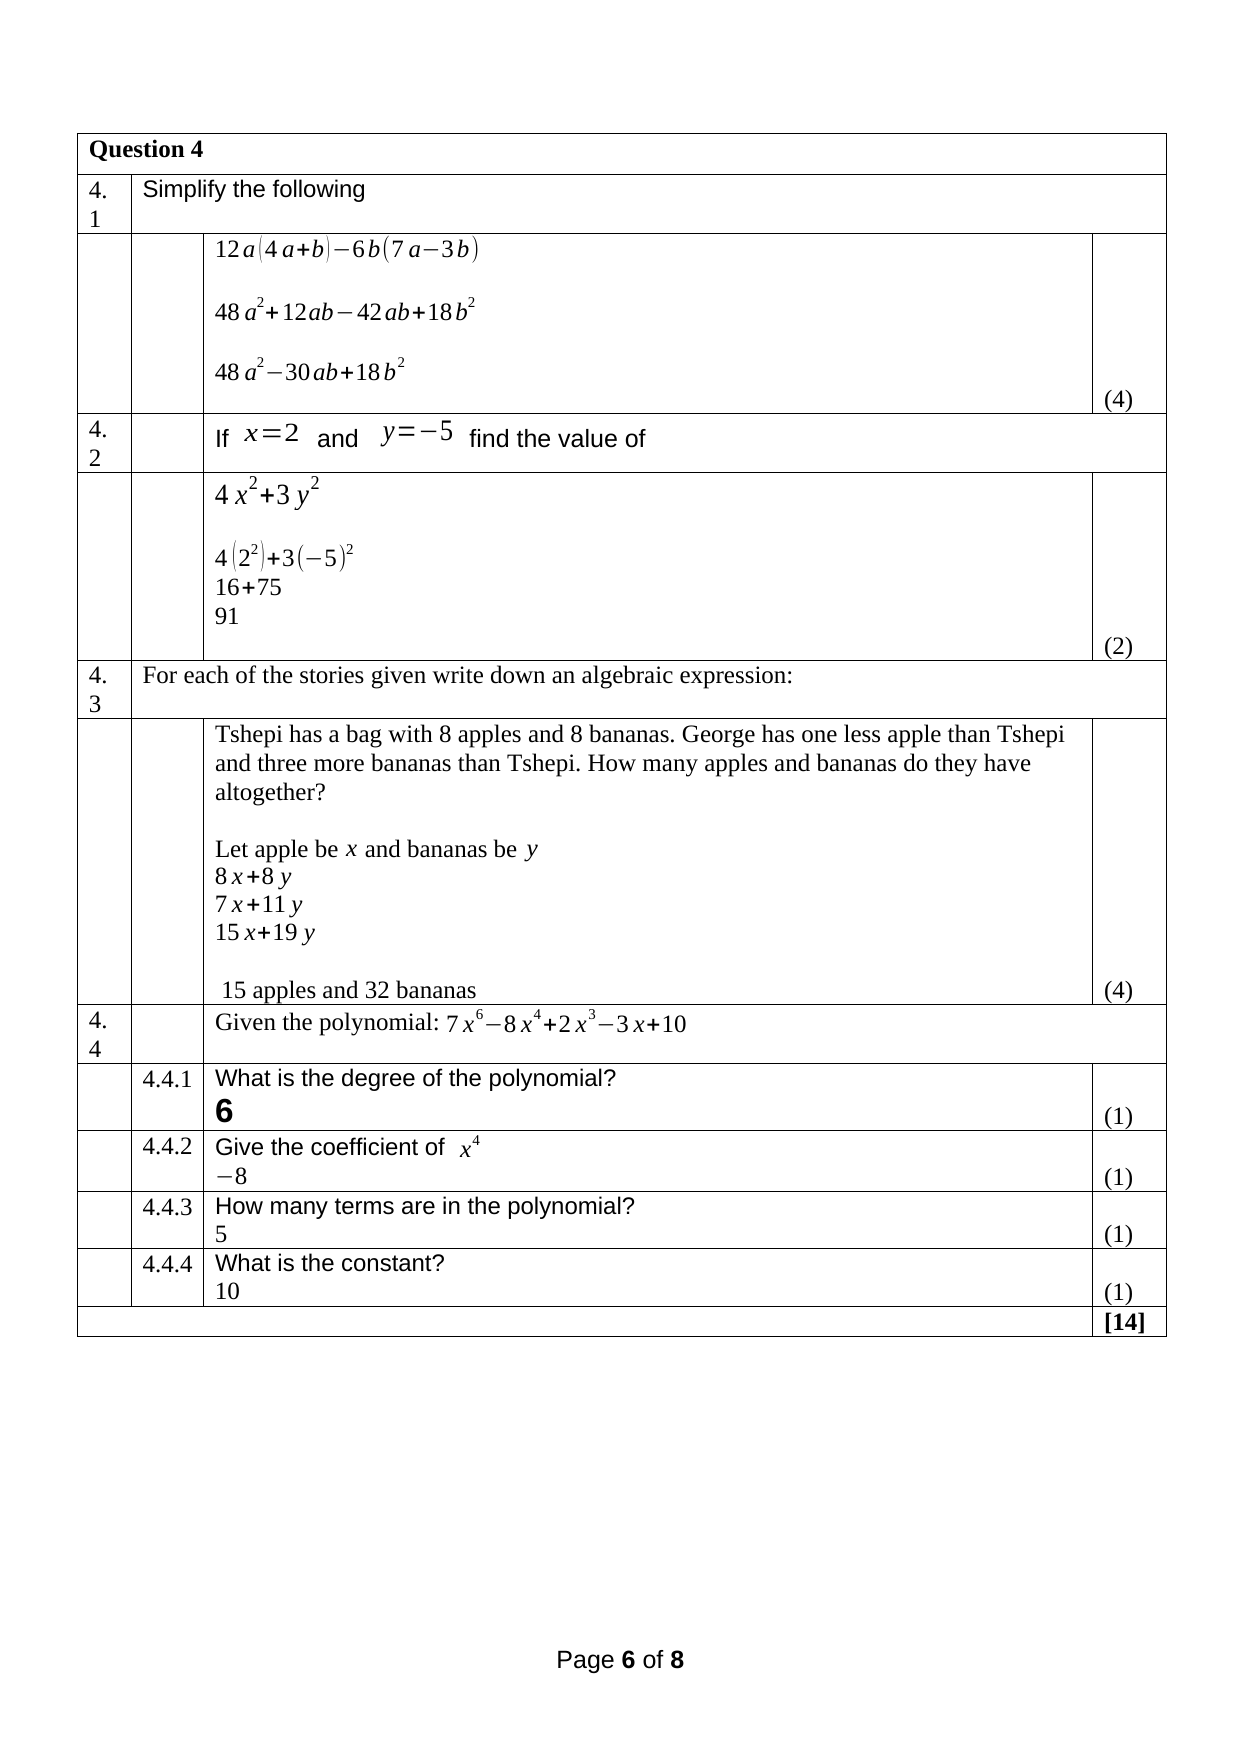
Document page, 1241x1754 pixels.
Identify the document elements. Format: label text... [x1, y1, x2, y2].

table_cell [78, 473, 131, 659]
table_cell (2) [1093, 473, 1166, 659]
table_cell [14] [1093, 1307, 1166, 1336]
table_cell What is the degree of the polynomial? 6 [204, 1064, 1092, 1130]
table_cell For each of the stories given write down an algebraic expression: [132, 661, 1166, 718]
table_cell 4.4 [78, 1005, 131, 1063]
table_cell (1) [1093, 1249, 1166, 1306]
table_cell [78, 1064, 131, 1130]
table_cell Tshepi has a bag with 8 apples and 8 bananas. George has one less apple than Tshepi and three more bananas than Tshepi. How many apples and bananas do they have altogether? Let apple be and bananas be 15 apples and 32 bananas [204, 719, 1092, 1004]
table_cell [132, 234, 203, 413]
table_cell 4.4.2 [132, 1131, 203, 1191]
table_cell If and find the value of [204, 414, 1166, 472]
table_cell [78, 1307, 1092, 1336]
table_cell 4.4.3 [132, 1192, 203, 1248]
table_cell [204, 473, 1092, 659]
table_cell (1) [1093, 1064, 1166, 1130]
table_cell (4) [1093, 234, 1166, 413]
table_cell [132, 414, 203, 472]
table_cell [78, 1249, 131, 1306]
table_cell [132, 473, 203, 659]
table_cell [132, 1005, 203, 1063]
table_cell 4.1 [78, 175, 131, 233]
table_cell [204, 234, 1092, 413]
table_cell [78, 1131, 131, 1191]
table_cell [132, 719, 203, 1004]
table_cell (1) [1093, 1131, 1166, 1191]
table_cell Give the coefficient of [204, 1131, 1092, 1191]
table_cell [78, 1192, 131, 1248]
table_cell 4.4.1 [132, 1064, 203, 1130]
table_cell (4) [1093, 719, 1166, 1004]
table_cell Simplify the following [132, 175, 1166, 233]
table_cell [78, 234, 131, 413]
table_header Question 4 [78, 134, 1166, 174]
table_cell 4.2 [78, 414, 131, 472]
table_cell 4.3 [78, 661, 131, 718]
table_cell What is the constant? [204, 1249, 1092, 1306]
table_cell [78, 719, 131, 1004]
table_cell (1) [1093, 1192, 1166, 1248]
table_cell How many terms are in the polynomial? [204, 1192, 1092, 1248]
table_cell Given the polynomial: [204, 1005, 1166, 1063]
table_cell 4.4.4 [132, 1249, 203, 1306]
